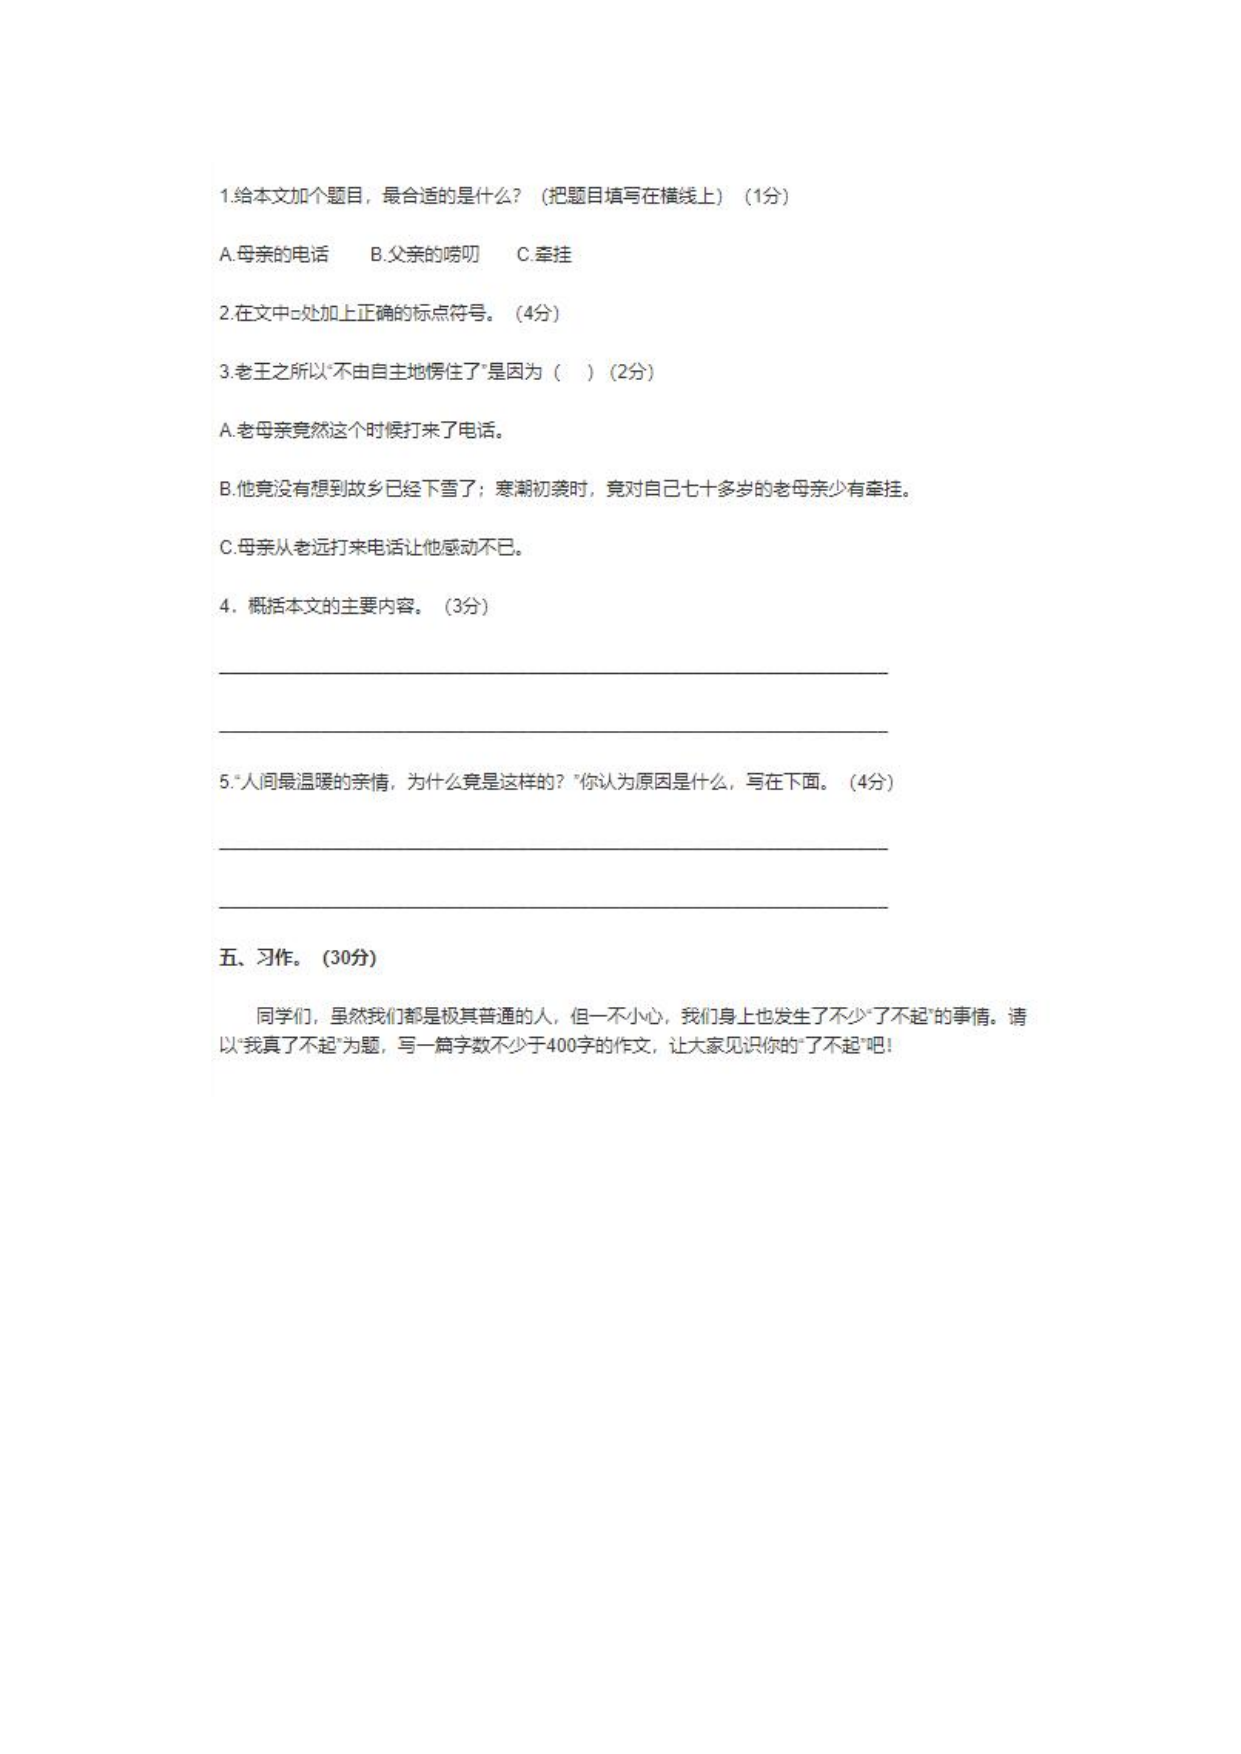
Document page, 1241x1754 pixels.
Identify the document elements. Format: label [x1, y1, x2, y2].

picture [187, 162, 1053, 1097]
